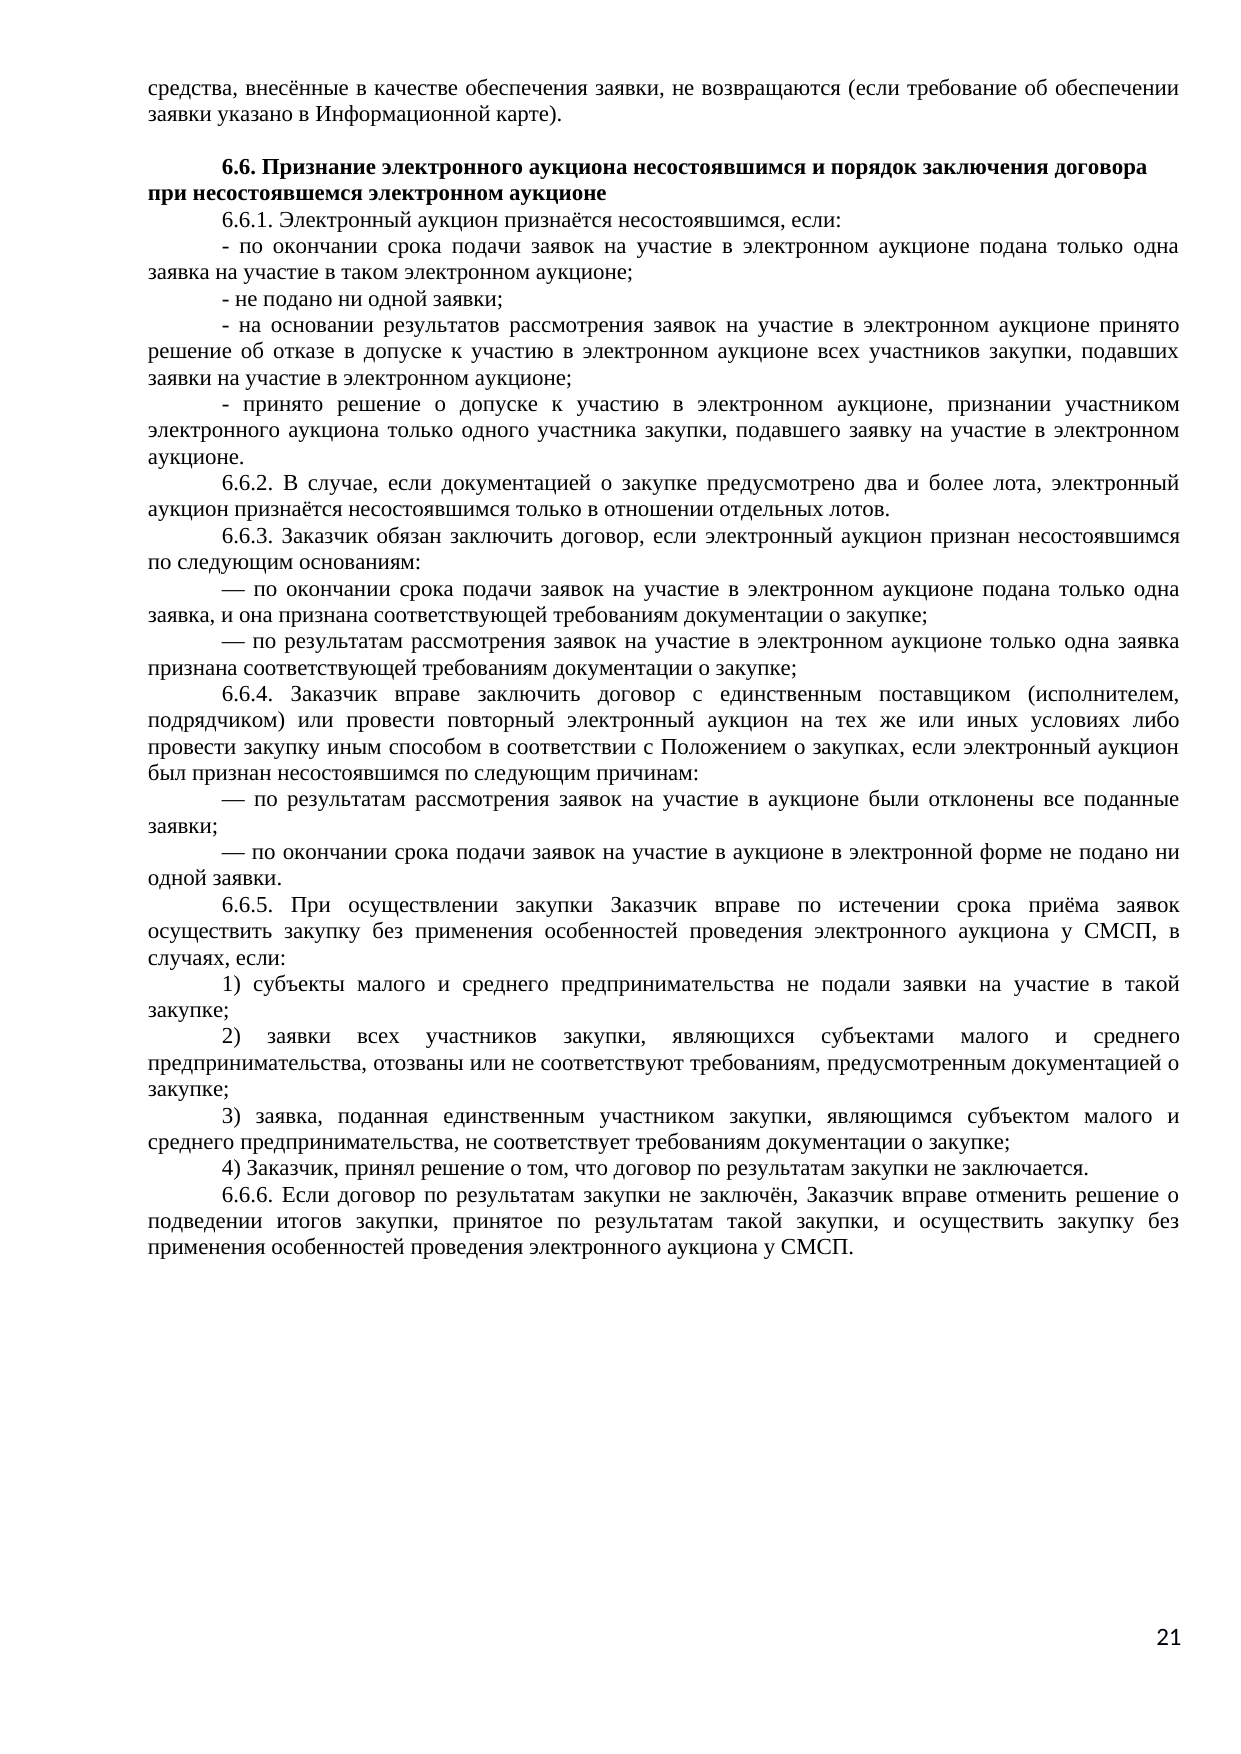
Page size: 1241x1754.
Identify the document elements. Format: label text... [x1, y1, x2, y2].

text — по окончании срока подачи заявок на участие в электронном аукционе подана только одна заявка, и она признана соответствующей требованиям документации о закупке; [148, 574, 1181, 627]
text 6.6.2. В случае, если документацией о закупке предусмотрено два и более лота, электронный аукцион признаётся несостоявшимся только в отношении отдельных лотов. [148, 469, 1181, 522]
text 6.6.3. Заказчик обязан заключить договор, если электронный аукцион признан несостоявшимся по следующим основаниям: [148, 522, 1181, 574]
text 6.6.5. При осуществлении закупки Заказчик вправе по истечении срока приёма заявок осуществить закупку без применения особенностей проведения электронного аукциона у СМСП, в случаях, если: [148, 891, 1181, 970]
text — по окончании срока подачи заявок на участие в аукционе в электронной форме не подано ни одной заявки. [148, 838, 1181, 891]
text - принято решение о допуске к участию в электронном аукционе, признании участником электронного аукциона только одного участника закупки, подавшего заявку на участие в электронном аукционе. [148, 390, 1181, 469]
text — по результатам рассмотрения заявок на участие в аукционе были отклонены все поданные заявки; [148, 785, 1181, 838]
text 6.6.1. Электронный аукцион признаётся несостоявшимся, если: [148, 206, 1181, 232]
text - на основании результатов рассмотрения заявок на участие в электронном аукционе принято решение об отказе в допуске к участию в электронном аукционе всех участников закупки, подавших заявки на участие в электронном аукционе; [148, 311, 1181, 390]
text 1) субъекты малого и среднего предпринимательства не подали заявки на участие в такой закупке; [148, 970, 1181, 1023]
text - не подано ни одной заявки; [148, 285, 1181, 311]
text - по окончании срока подачи заявок на участие в электронном аукционе подана только одна заявка на участие в таком электронном аукционе; [148, 232, 1181, 285]
text — по результатам рассмотрения заявок на участие в электронном аукционе только одна заявка признана соответствующей требованиям документации о закупке; [148, 627, 1181, 680]
text 6.6. Признание электронного аукциона несостоявшимся и порядок заключения договора при несостоявшемся электронном аукционе [148, 153, 1181, 206]
text 4) Заказчик, принял решение о том, что договор по результатам закупки не заключается. [148, 1154, 1181, 1181]
text 3) заявка, поданная единственным участником закупки, являющимся субъектом малого и среднего предпринимательства, не соответствует требованиям документации о закупке; [148, 1102, 1181, 1154]
text 2) заявки всех участников закупки, являющихся субъектами малого и среднего предпринимательства, отозваны или не соответствуют требованиям, предусмотренным документацией о закупке; [148, 1023, 1181, 1102]
text 6.6.4. Заказчик вправе заключить договор с единственным поставщиком (исполнителем, подрядчиком) или провести повторный электронный аукцион на тех же или иных условиях либо провести закупку иным способом в соответствии с Положением о закупках, если электронный аукцион был признан несостоявшимся по следующим причинам: [148, 680, 1181, 785]
text 6.6.6. Если договор по результатам закупки не заключён, Заказчик вправе отменить решение о подведении итогов закупки, принятое по результатам такой закупки, и осуществить закупку без применения особенностей проведения электронного аукциона у СМСП. [148, 1181, 1181, 1260]
